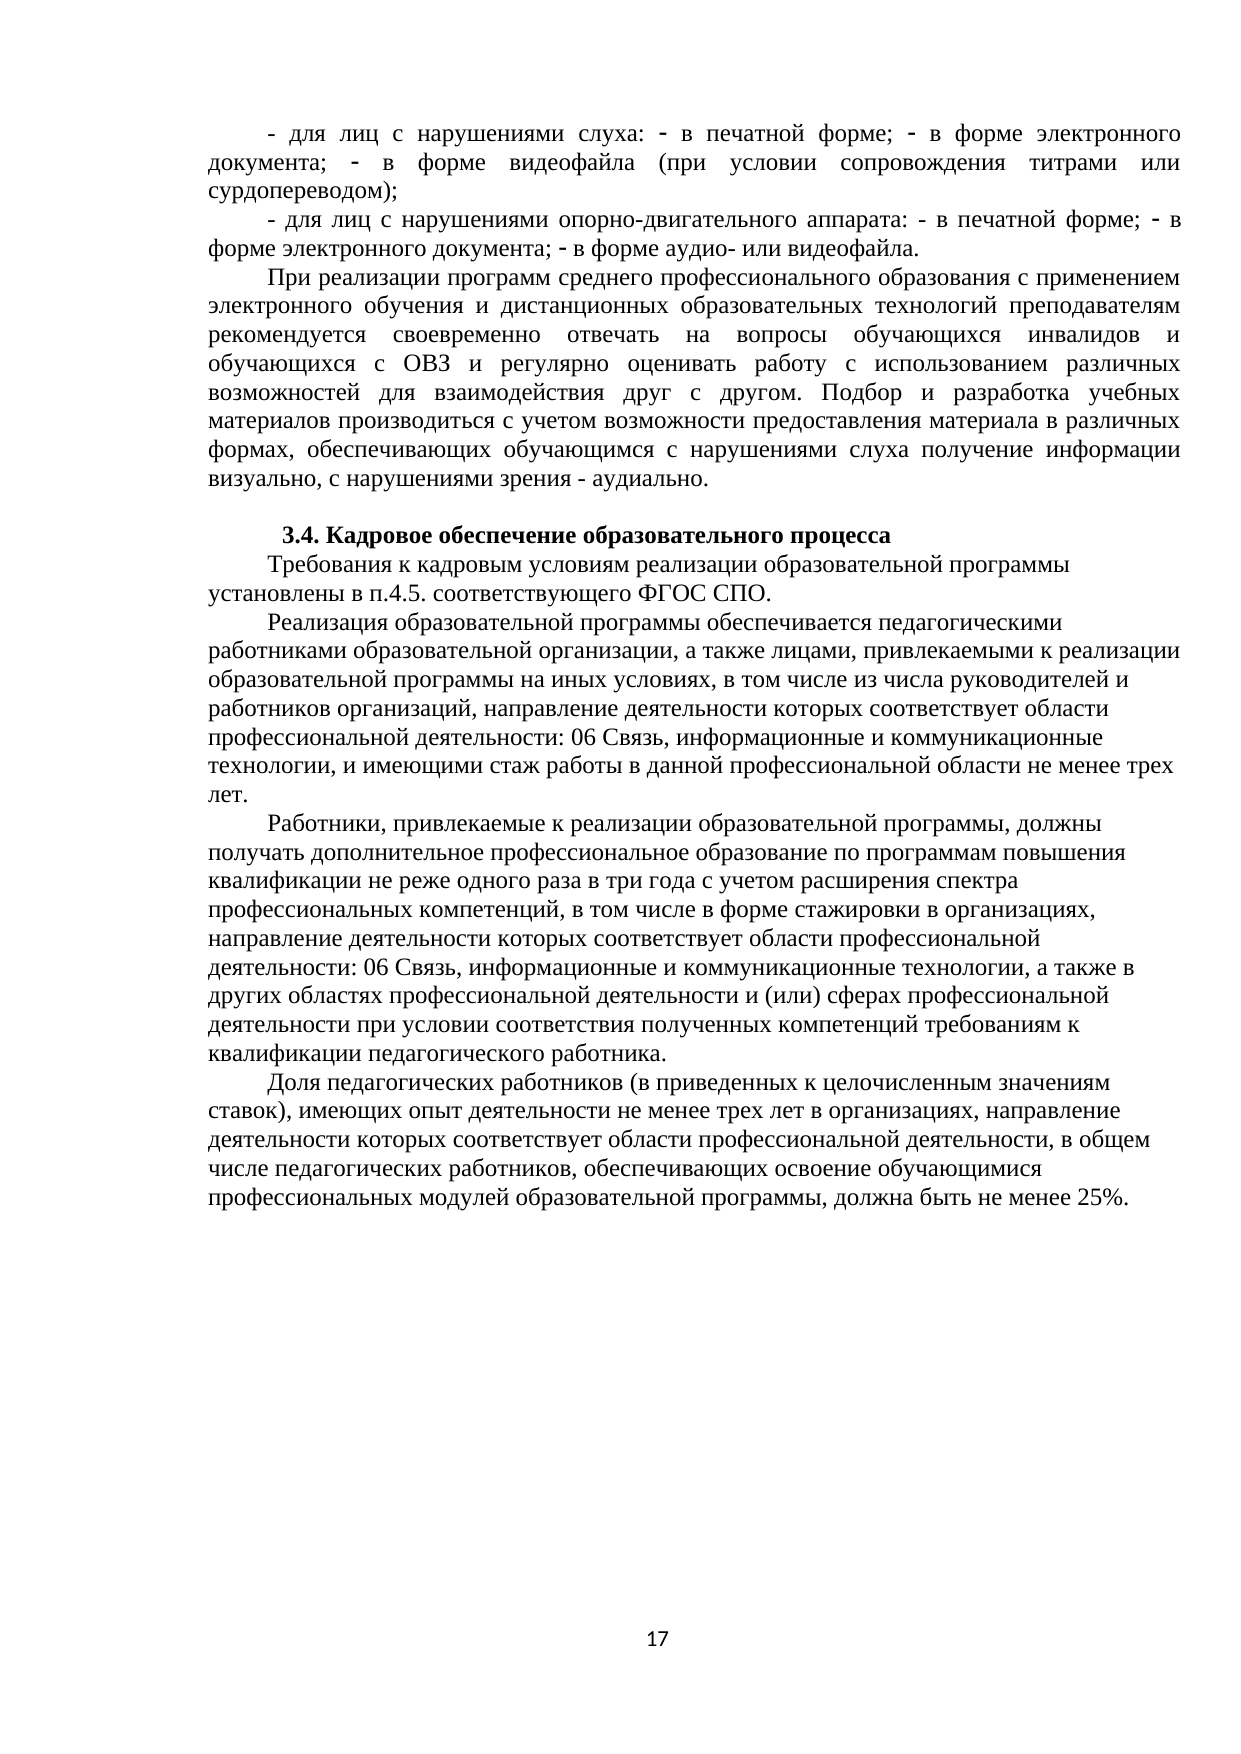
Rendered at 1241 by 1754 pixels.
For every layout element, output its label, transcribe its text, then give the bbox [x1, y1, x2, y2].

text 3.4. Кадровое обеспечение образовательного процесса [208, 521, 1181, 549]
text Работники, привлекаемые к реализации образовательной программы, должны получать дополнительное профессиональное образование по программам повышения квалификации не реже одного раза в три года с учетом расширения спектра профессиональных компетенций, в том числе в форме стажировки в организациях, направление деятельности которых соответствует области профессиональной деятельности: 06 Связь, информационные и коммуникационные технологии, а также в других областях профессиональной деятельности и (или) сферах профессиональной деятельности при условии соответствия полученных компетенций требованиям к квалификации педагогического работника. [208, 808, 1181, 1067]
text - для лиц с нарушениями слуха: в печатной форме; в форме электронного документа; в форме видеофайла (при условии сопровождения титрами или сурдопереводом); [208, 118, 1181, 204]
text При реализации программ среднего профессионального образования с применением электронного обучения и дистанционных образовательных технологий преподавателям рекомендуется своевременно отвечать на вопросы обучающихся инвалидов и обучающихся с ОВЗ и регулярно оценивать работу с использованием различных возможностей для взаимодействия друг с другом. Подбор и разработка учебных материалов производиться с учетом возможности предоставления материала в различных формах, обеспечивающих обучающимся с нарушениями слуха получение информации визуально, с нарушениями зрения - аудиально. [208, 262, 1181, 492]
text Требования к кадровым условиям реализации образовательной программы установлены в п.4.5. соответствующего ФГОС СПО. [208, 549, 1181, 607]
text - для лиц с нарушениями опорно-двигательного аппарата: - в печатной форме; в форме электронного документа; в форме аудио- или видеофайла. [208, 204, 1181, 262]
text Реализация образовательной программы обеспечивается педагогическими работниками образовательной организации, а также лицами, привлекаемыми к реализации образовательной программы на иных условиях, в том числе из числа руководителей и работников организаций, направление деятельности которых соответствует области профессиональной деятельности: 06 Связь, информационные и коммуникационные технологии, и имеющими стаж работы в данной профессиональной области не менее трех лет. [208, 607, 1181, 808]
text Доля педагогических работников (в приведенных к целочисленным значениям ставок), имеющих опыт деятельности не менее трех лет в организациях, направление деятельности которых соответствует области профессиональной деятельности, в общем числе педагогических работников, обеспечивающих освоение обучающимися профессиональных модулей образовательной программы, должна быть не менее 25%. [208, 1067, 1181, 1211]
